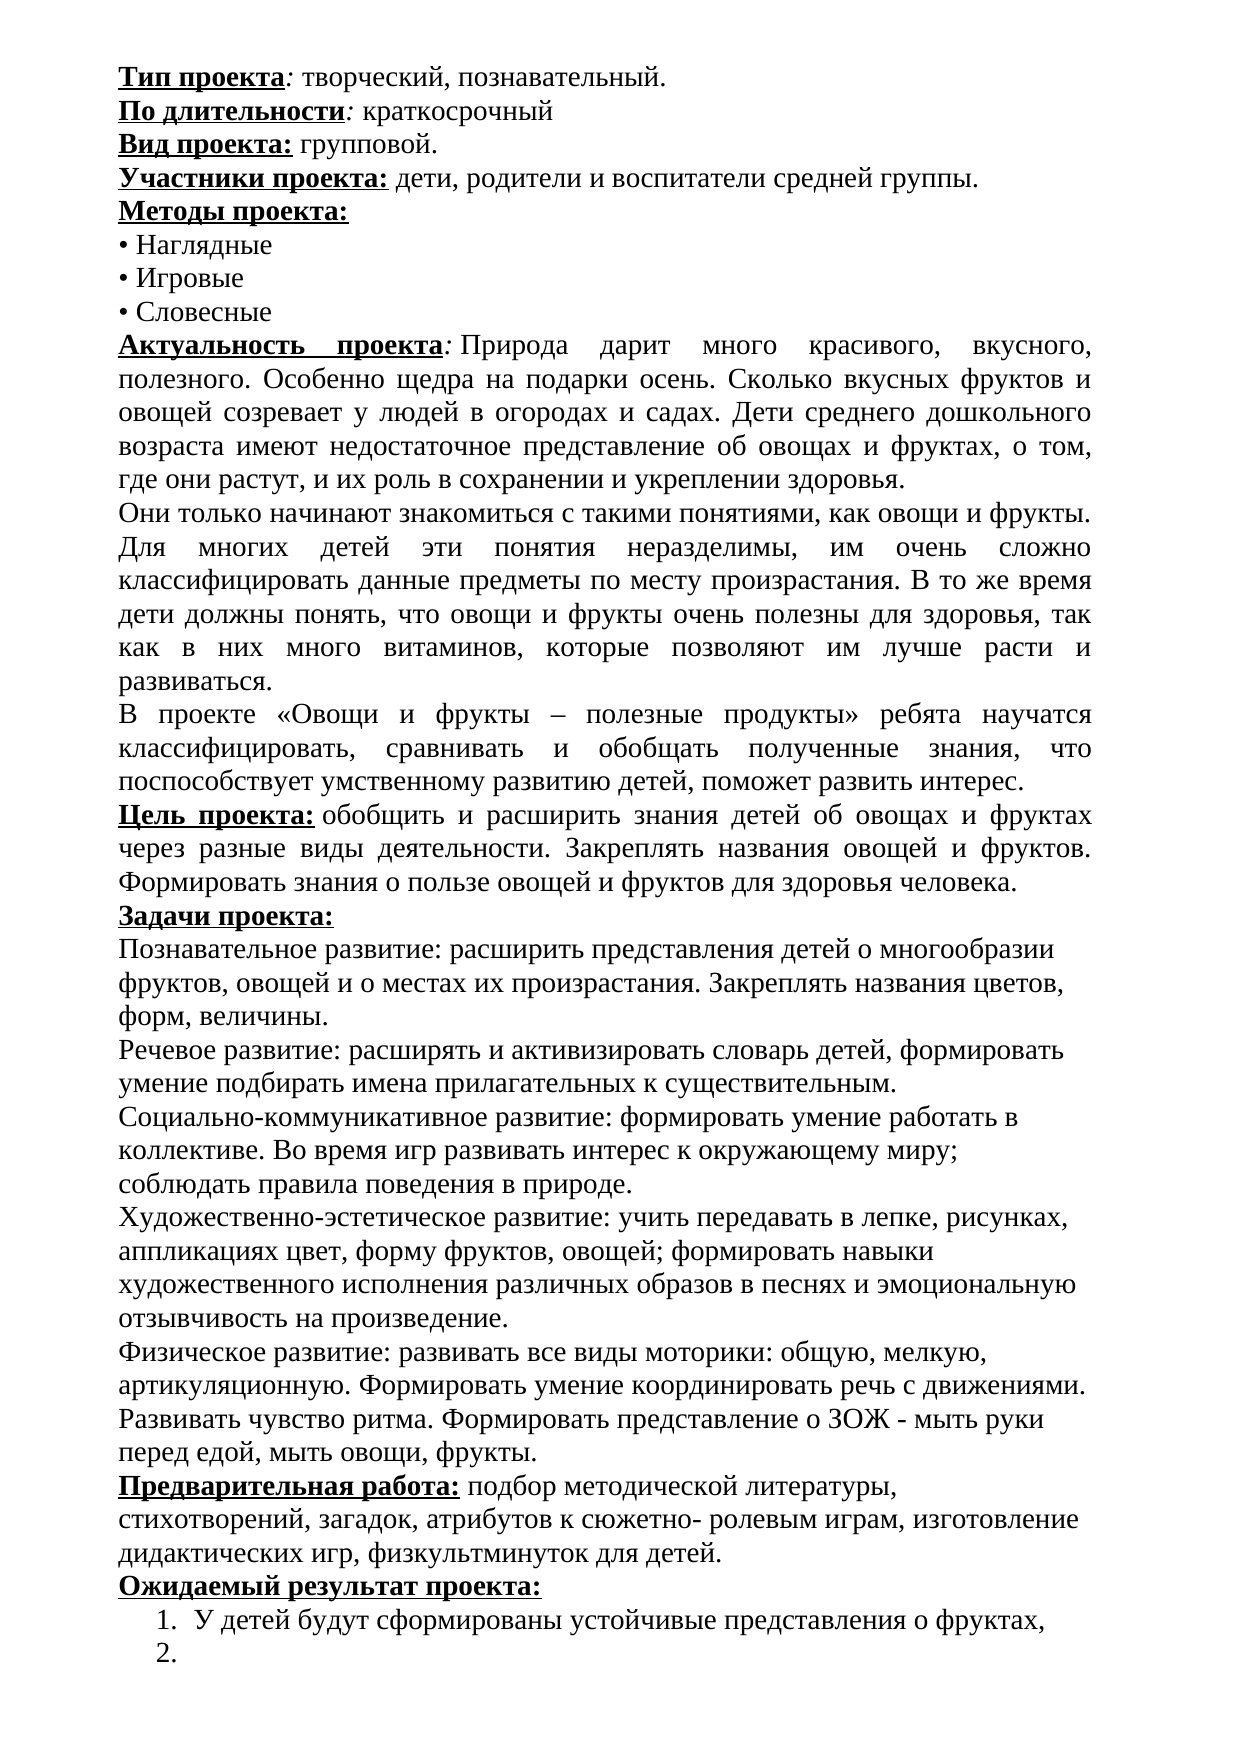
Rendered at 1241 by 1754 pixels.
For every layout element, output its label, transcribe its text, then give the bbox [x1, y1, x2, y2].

text Тип проекта: творческий, познавательный. [118, 59, 1093, 93]
text Методы проекта: [118, 193, 1093, 227]
text Ожидаемый результат проекта: [118, 1568, 1093, 1602]
list У детей будут сформированы устойчивые представления о фруктах, [156, 1602, 1093, 1636]
text Художественно-эстетическое развитие: учить передавать в лепке, рисунках, аппликациях цвет, форму фруктов, овощей; формировать навыки художественного исполнения различных образов в песнях и эмоциональную отзывчивость на произведение. [118, 1199, 1093, 1334]
text Цель проекта: обобщить и расширить знания детей об овощах и фруктах через разные виды деятельности. Закреплять названия овощей и фруктов. Формировать знания о пользе овощей и фруктов для здоровья человека. [118, 797, 1093, 898]
text В проекте «Овощи и фрукты – полезные продукты» ребята научатся классифицировать, сравнивать и обобщать полученные знания, что поспособствует умственному развитию детей, поможет развить интерес. [118, 696, 1093, 797]
text • Словесные [118, 294, 1093, 327]
text Они только начинают знакомиться с такими понятиями, как овощи и фрукты. Для многих детей эти понятия неразделимы, им очень сложно классифицировать данные предметы по месту произрастания. В то же время дети должны понять, что овощи и фрукты очень полезны для здоровья, так как в них много витаминов, которые позволяют им лучше расти и развиваться. [118, 495, 1093, 696]
text • Игровые [118, 260, 1093, 294]
text Познавательное развитие: расширить представления детей о многообразии фруктов, овощей и о местах их произрастания. Закреплять названия цветов, форм, величины. [118, 931, 1093, 1032]
text Вид проекта: групповой. [118, 126, 1093, 160]
text Участники проекта: дети, родители и воспитатели средней группы. [118, 160, 1093, 193]
text По длительности: краткосрочный [118, 93, 1093, 126]
text Физическое развитие: развивать все виды моторики: общую, мелкую, артикуляционную. Формировать умение координировать речь с движениями. Развивать чувство ритма. Формировать представление о ЗОЖ - мыть руки [118, 1334, 1093, 1434]
text • Наглядные [118, 227, 1093, 260]
text Предварительная работа: подбор методической литературы, стихотворений, загадок, атрибутов к сюжетно- ролевым играм, изготовление дидактических игр, физкультминуток для детей. [118, 1468, 1093, 1568]
text Актуальность проекта: Природа дарит много красивого, вкусного, полезного. Особенно щедра на подарки осень. Сколько вкусных фруктов и овощей созревает у людей в огородах и садах. Дети среднего дошкольного возраста имеют недостаточное представление об овощах и фруктах, о том, где они растут, и их роль в сохранении и укреплении здоровья. [118, 327, 1093, 495]
text Речевое развитие: расширять и активизировать словарь детей, формировать умение подбирать имена прилагательных к существительным. [118, 1032, 1093, 1099]
text перед едой, мыть овощи, фрукты. [118, 1434, 1093, 1468]
text Задачи проекта: [118, 898, 1093, 931]
text Социально-коммуникативное развитие: формировать умение работать в коллективе. Во время игр развивать интерес к окружающему миру; соблюдать правила поведения в природе. [118, 1099, 1093, 1199]
